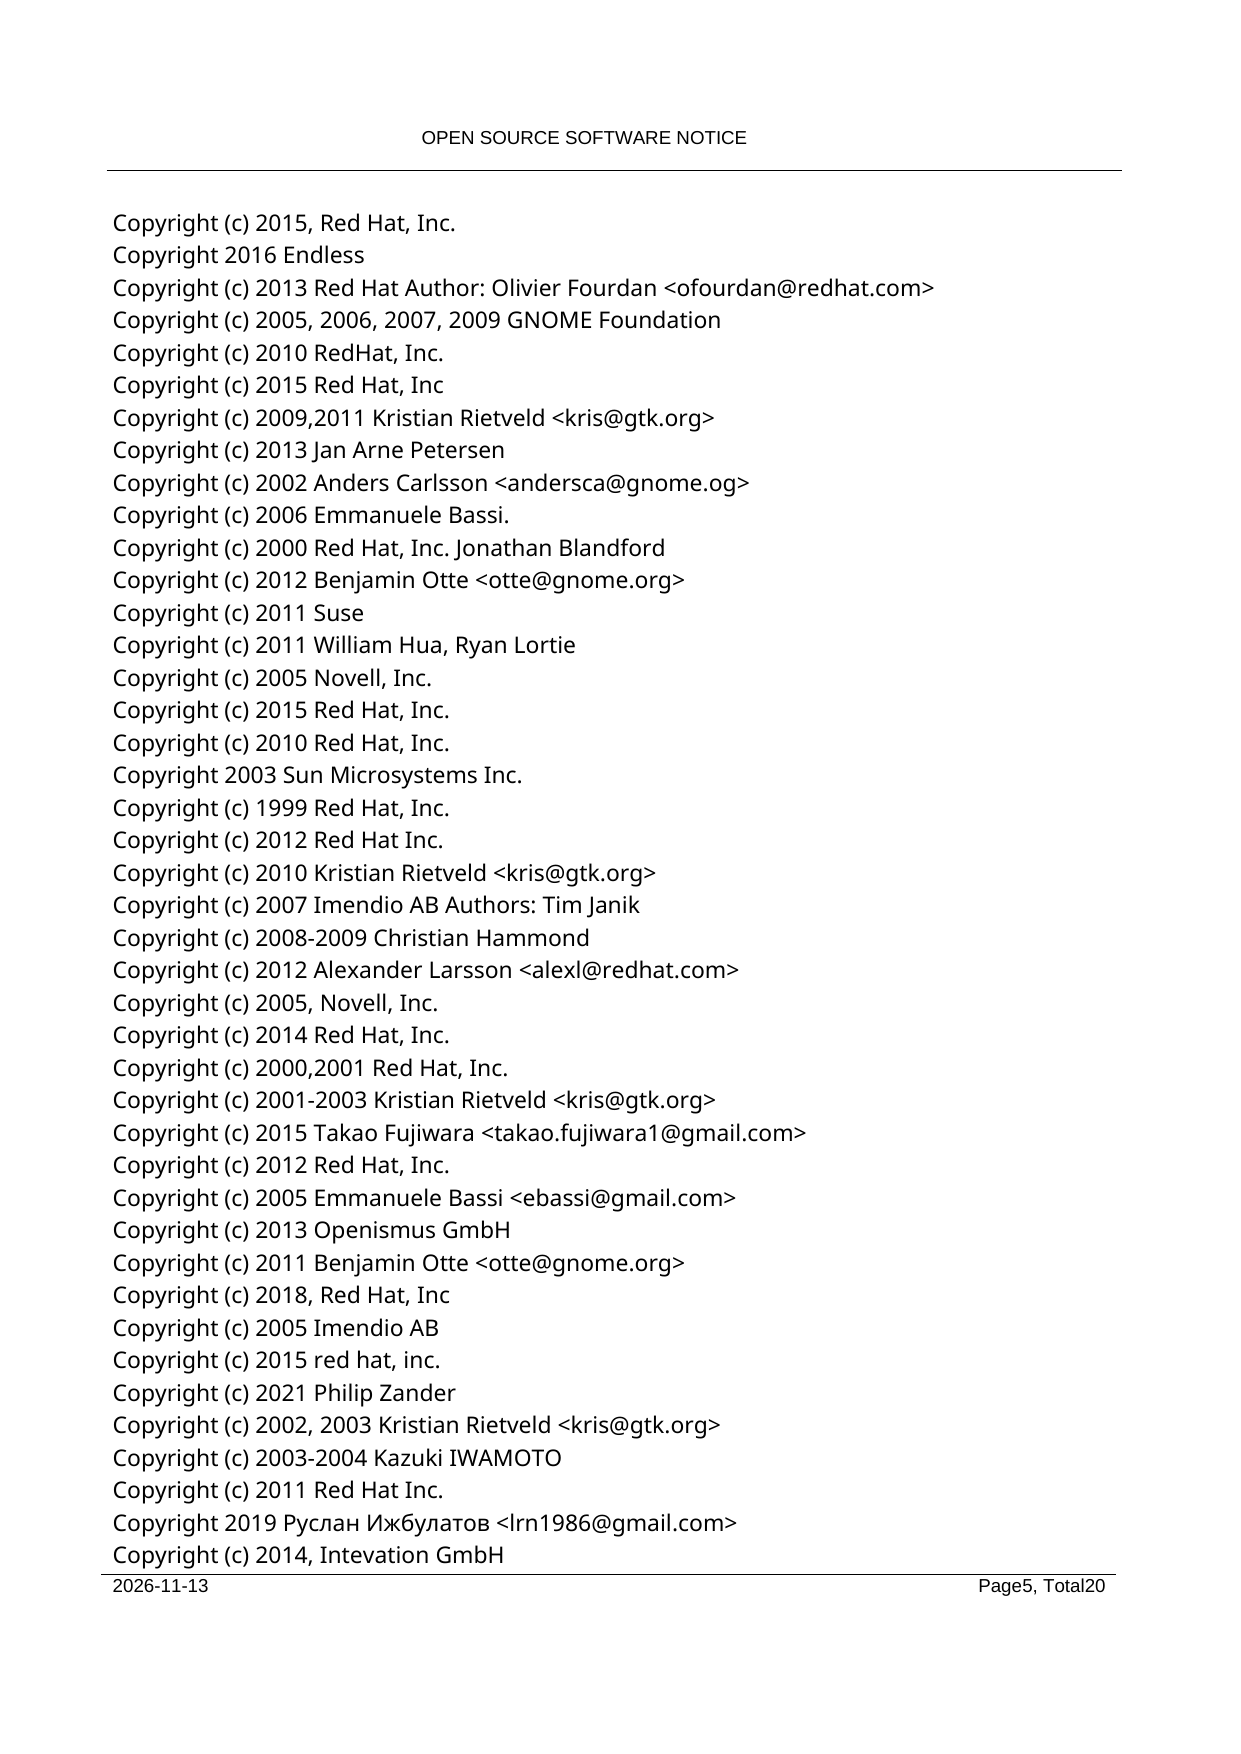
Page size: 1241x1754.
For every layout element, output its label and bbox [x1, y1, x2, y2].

text [112, 206, 1128, 1571]
